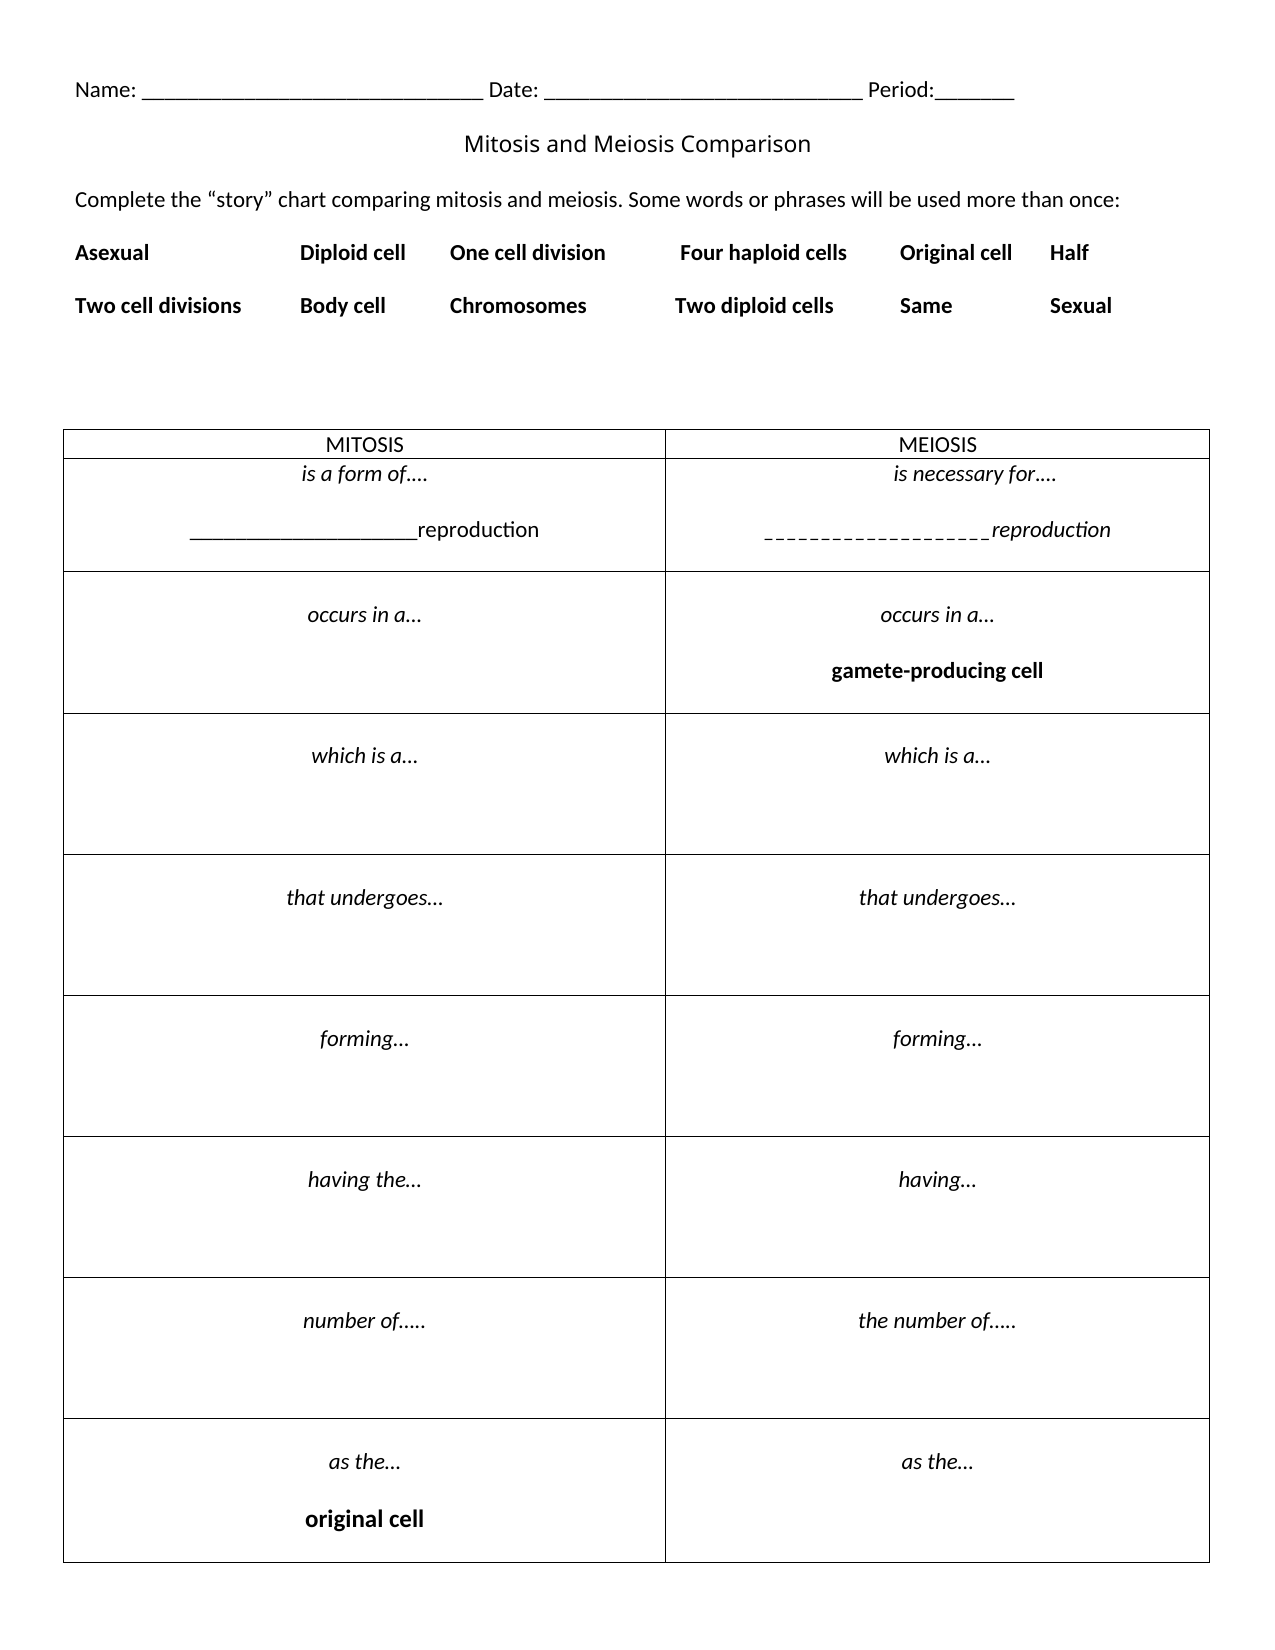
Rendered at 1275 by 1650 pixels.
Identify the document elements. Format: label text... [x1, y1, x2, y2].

table_cell forming… four haploid cells [666, 996, 1209, 1136]
table_cell is a form of.… ____________________reproduction [64, 459, 665, 571]
text Name: ______________________________ Date: ____________________________ Period:_______ [75, 75, 1200, 103]
table_cell as the… original cell [64, 1419, 665, 1562]
table_cell occurs in a… body cell [64, 572, 665, 712]
table_header MEIOSIS [666, 430, 1209, 458]
table_cell is necessary for.… ____________________reproduction [666, 459, 1209, 571]
table_cell having the… same [64, 1137, 665, 1277]
table_cell that undergoes… two cell divisions [666, 855, 1209, 995]
table_header MITOSIS [64, 430, 665, 458]
text Two cell divisions Body cell Chromosomes Two diploid cells Same Sexual [75, 291, 1200, 319]
text Complete the “story” chart comparing mitosis and meiosis. Some words or phrases will be used more than once: [75, 185, 1200, 213]
table_cell number of….. chromosomes [64, 1278, 665, 1418]
table_cell the number of….. chromosomes [666, 1278, 1209, 1418]
table_cell occurs in a… gamete-producing cell [666, 572, 1209, 712]
table_cell as the… original cell [666, 1419, 1209, 1562]
table_cell that undergoes… one cell division [64, 855, 665, 995]
table_cell which is a… diploid cell [666, 714, 1209, 853]
table_cell having… half [666, 1137, 1209, 1277]
text Mitosis and Meiosis Comparison [75, 128, 1200, 159]
text Asexual Diploid cell One cell division Four haploid cells Original cell Half [75, 238, 1200, 266]
table_cell forming… two diploid cells [64, 996, 665, 1136]
table_cell which is a… diploid cell [64, 714, 665, 853]
